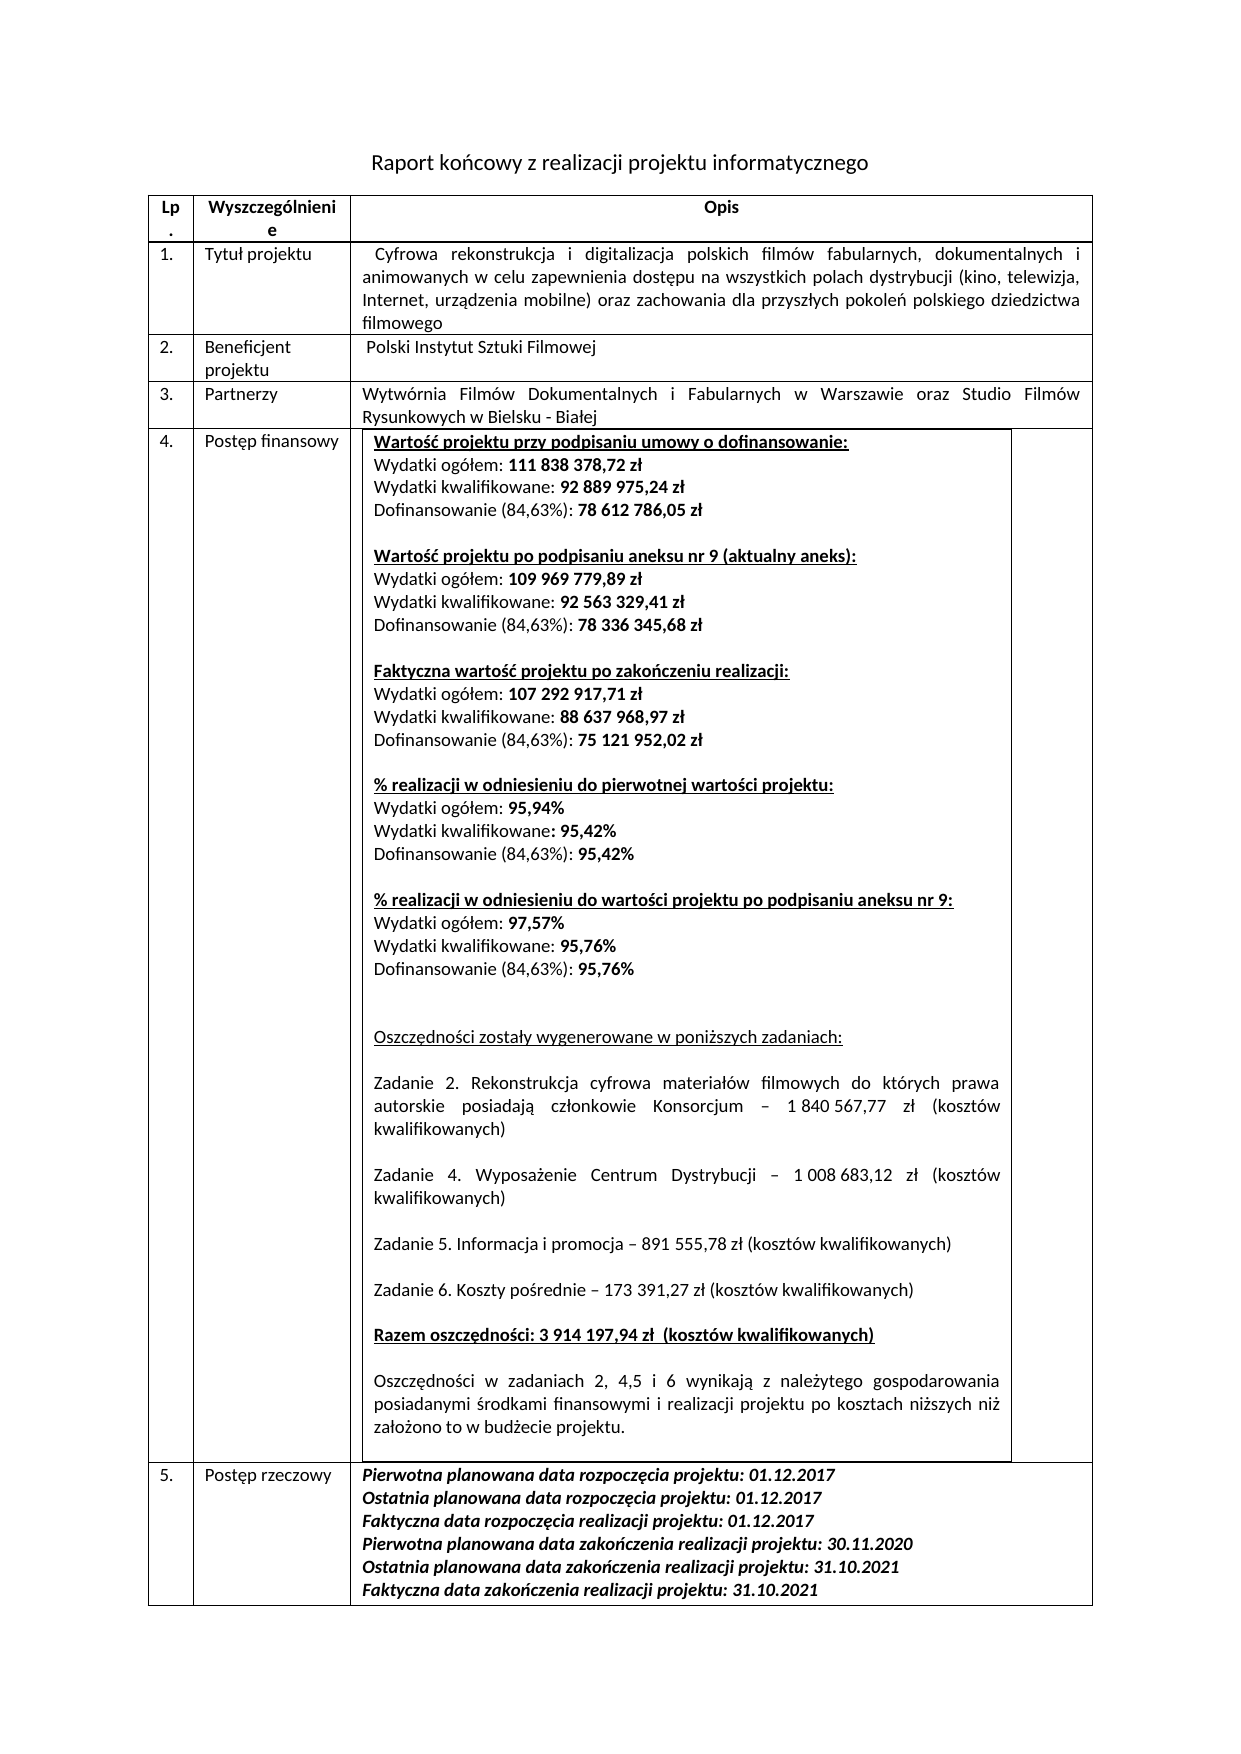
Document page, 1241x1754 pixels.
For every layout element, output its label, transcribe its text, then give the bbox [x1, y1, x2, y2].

table_cell [1012, 429, 1092, 1462]
table_cell [149, 429, 193, 1462]
table_cell Tytuł projektu [194, 243, 350, 334]
table_cell [363, 430, 1011, 1461]
text Raport końcowy z realizacji projektu informatycznego [148, 148, 1093, 176]
table_cell Postęp rzeczowy [194, 1463, 350, 1605]
table_header Opis [351, 196, 1092, 241]
table_cell Postęp finansowy [194, 429, 350, 1462]
table_cell Polski Instytut Sztuki Filmowej [351, 335, 1092, 381]
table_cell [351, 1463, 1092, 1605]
table_cell [149, 335, 193, 381]
table_cell [149, 1463, 193, 1605]
table_header Wyszczególnienie [194, 196, 350, 241]
table_cell Partnerzy [194, 382, 350, 428]
table_cell Cyfrowa rekonstrukcja i digitalizacja polskich filmów fabularnych, dokumentalnych i animowanych w celu zapewnienia dostępu na wszystkich polach dystrybucji (kino, telewizja, Internet, urządzenia mobilne) oraz zachowania dla przyszłych pokoleń polskiego dziedzictwa filmowego [351, 243, 1092, 334]
table_header Lp. [149, 196, 193, 241]
table_cell Wytwórnia Filmów Dokumentalnych i Fabularnych w Warszawie oraz Studio Filmów Rysunkowych w Bielsku - Białej [351, 382, 1092, 428]
table_cell [149, 382, 193, 428]
table_cell [351, 429, 362, 1462]
table_cell [149, 243, 193, 334]
table_cell Beneficjent projektu [194, 335, 350, 381]
